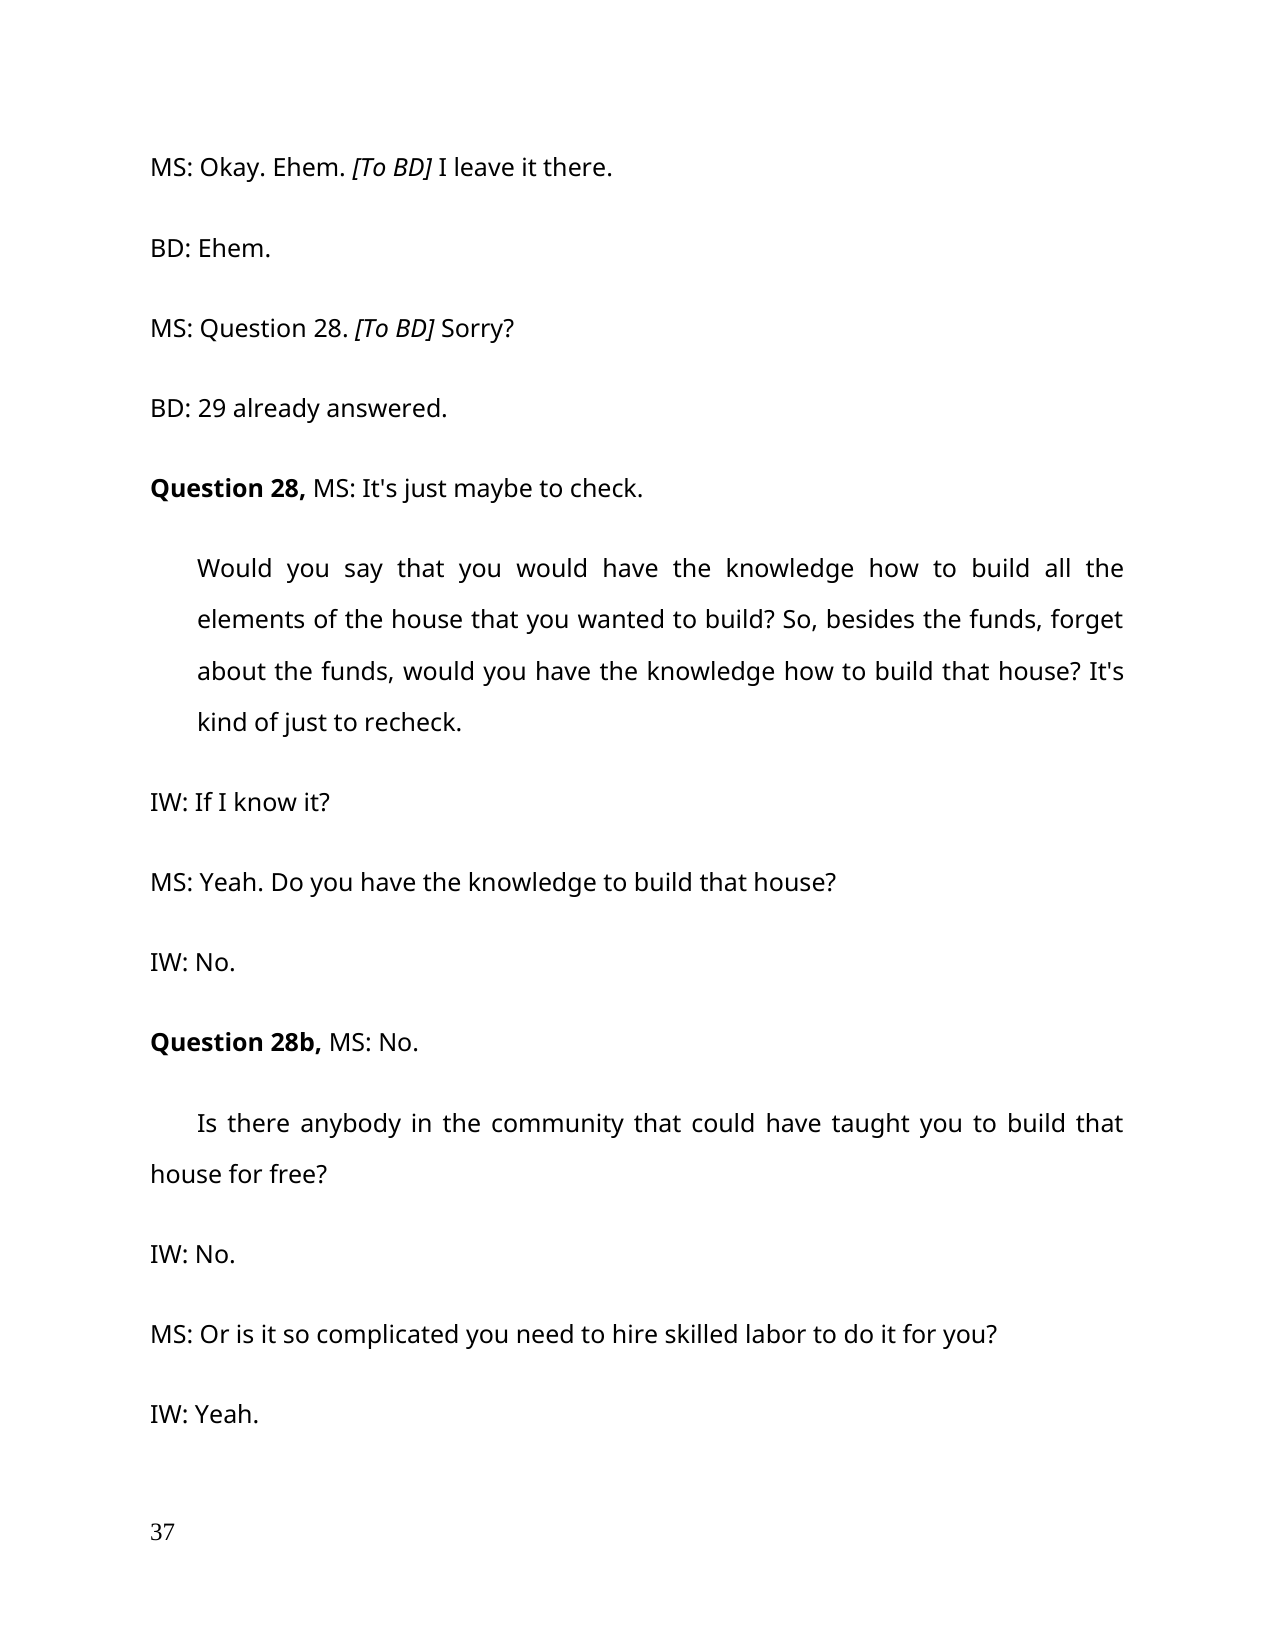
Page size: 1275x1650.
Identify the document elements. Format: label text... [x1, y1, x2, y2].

text Would you say that you would have the knowledge how to build all the elements of the house that you wanted to build? So, besides the funds, forget about the funds, would you have the knowledge how to build that house? It's kind of just to recheck. [197, 551, 1125, 738]
text MS: Okay. Ehem. [To BD] I leave it there. [150, 150, 1125, 184]
text IW: No. [150, 945, 1125, 979]
text Question 28, MS: It's just maybe to check. [150, 471, 1125, 505]
text BD: Ehem. [150, 230, 1125, 264]
text MS: Question 28. [To BD] Sorry? [150, 310, 1125, 344]
text IW: No. [150, 1236, 1125, 1271]
text Is there anybody in the community that could have taught you to build that house for free? [150, 1105, 1125, 1190]
text IW: If I know it? [150, 784, 1125, 818]
text MS: Yeah. Do you have the knowledge to build that house? [150, 864, 1125, 899]
text IW: Yeah. [150, 1397, 1125, 1431]
text Question 28b, MS: No. [150, 1025, 1125, 1059]
text BD: 29 already answered. [150, 391, 1125, 425]
text MS: Or is it so complicated you need to hire skilled labor to do it for you? [150, 1317, 1125, 1351]
